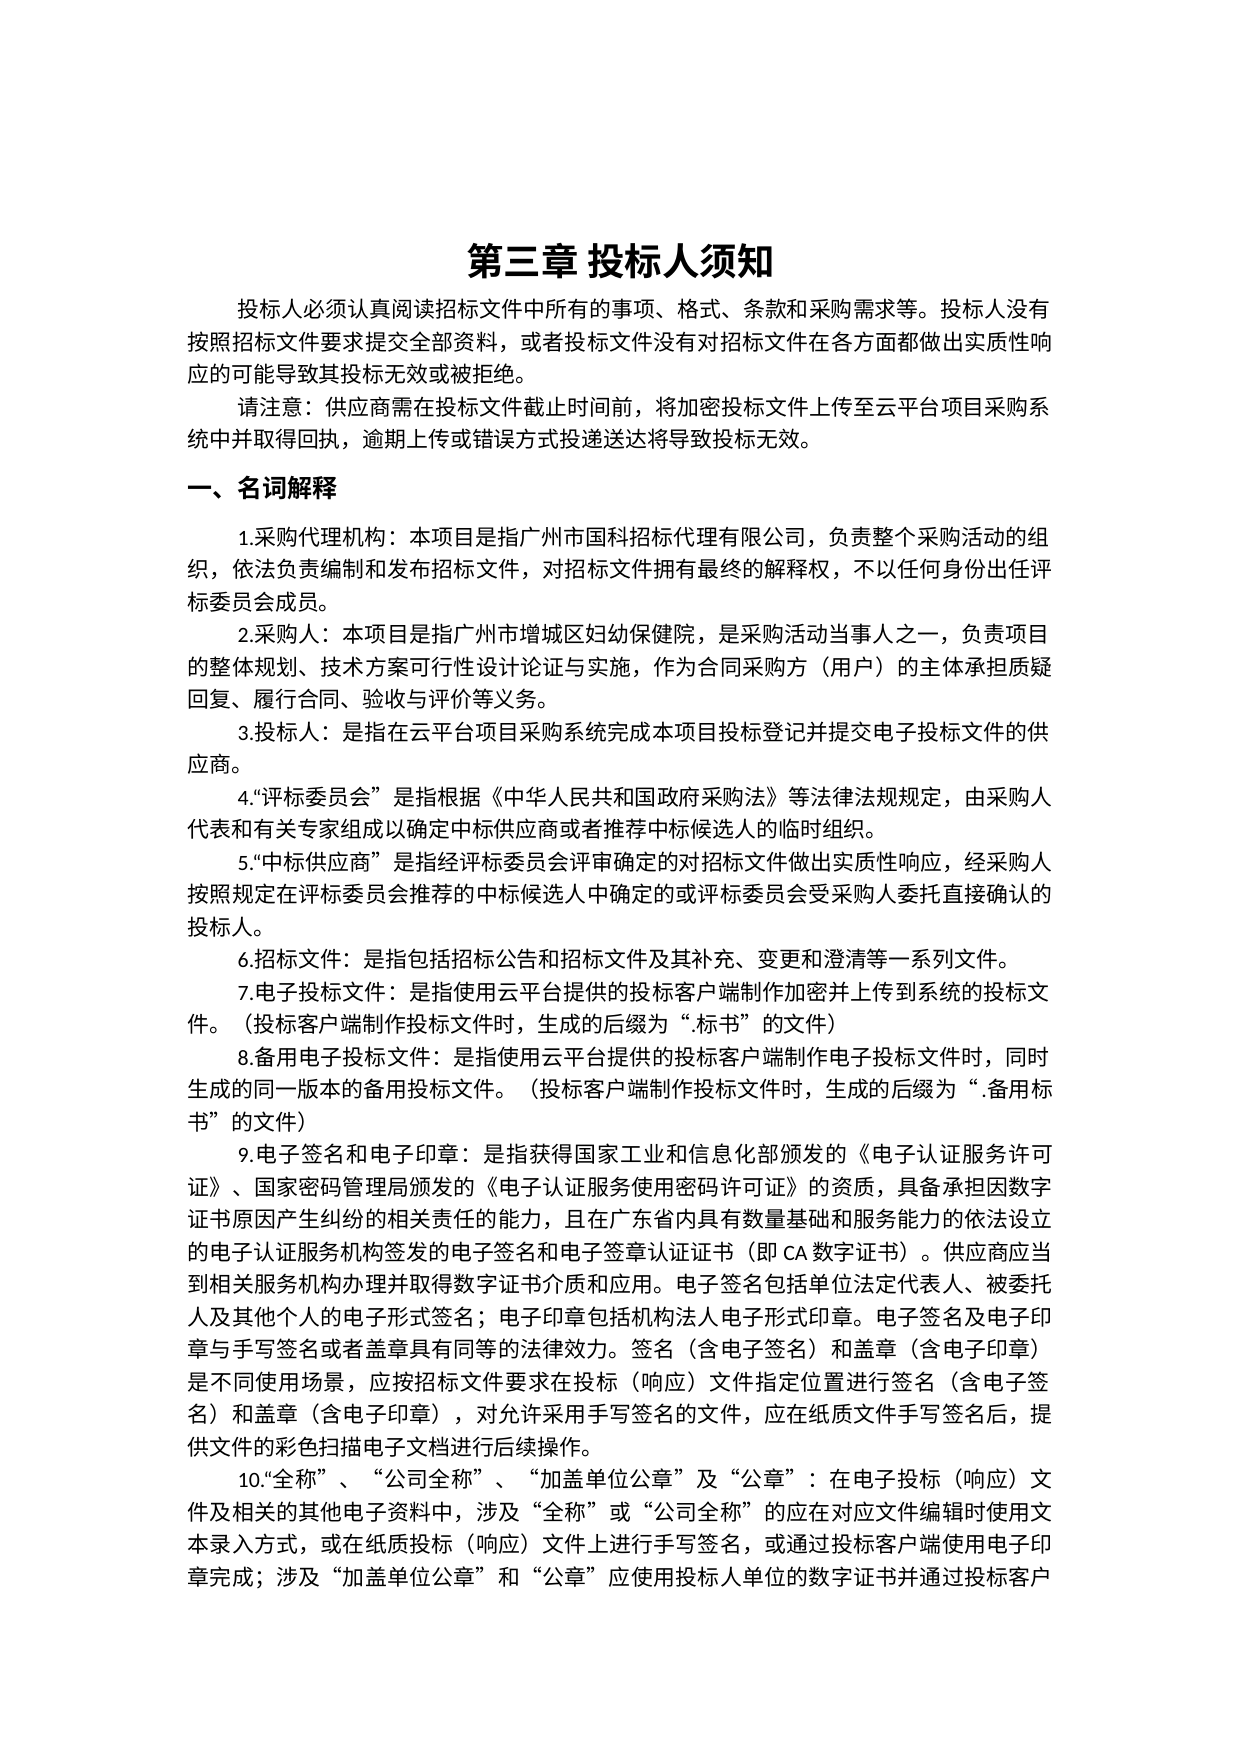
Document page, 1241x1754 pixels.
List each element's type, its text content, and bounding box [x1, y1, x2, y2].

text 第三章 投标人须知 [187, 227, 1053, 292]
text 8.备用电子投标文件：是指使用云平台提供的投标客户端制作电子投标文件时，同时生成的同一版本的备用投标文件。（投标客户端制作投标文件时，生成的后缀为“.备用标书”的文件） [187, 1039, 1053, 1137]
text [187, 1462, 1053, 1592]
text 7.电子投标文件：是指使用云平台提供的投标客户端制作加密并上传到系统的投标文件。（投标客户端制作投标文件时，生成的后缀为“.标书”的文件） [187, 974, 1053, 1039]
text 6.招标文件：是指包括招标公告和招标文件及其补充、变更和澄清等一系列文件。 [187, 942, 1053, 974]
text 请注意：供应商需在投标文件截止时间前，将加密投标文件上传至云平台项目采购系统中并取得回执，逾期上传或错误方式投递送达将导致投标无效。 [187, 389, 1053, 454]
text 5.“中标供应商”是指经评标委员会评审确定的对招标文件做出实质性响应，经采购人按照规定在评标委员会推荐的中标候选人中确定的或评标委员会受采购人委托直接确认的投标人。 [187, 844, 1053, 942]
text 2.采购人：本项目是指广州市增城区妇幼保健院，是采购活动当事人之一，负责项目的整体规划、技术方案可行性设计论证与实施，作为合同采购方（用户）的主体承担质疑回复、履行合同、验收与评价等义务。 [187, 617, 1053, 714]
text 投标人必须认真阅读招标文件中所有的事项、格式、条款和采购需求等。投标人没有按照招标文件要求提交全部资料，或者投标文件没有对招标文件在各方面都做出实质性响应的可能导致其投标无效或被拒绝。 [187, 292, 1053, 389]
text 一、名词解释 [187, 454, 1053, 519]
text 9.电子签名和电子印章：是指获得国家工业和信息化部颁发的《电子认证服务许可证》、国家密码管理局颁发的《电子认证服务使用密码许可证》的资质，具备承担因数字证书原因产生纠纷的相关责任的能力，且在广东省内具有数量基础和服务能力的依法设立的电子认证服务机构签发的电子签名和电子签章认证证书（即CA数字证书）。供应商应当到相关服务机构办理并取得数字证书介质和应用。电子签名包括单位法定代表人、被委托人及其他个人的电子形式签名；电子印章包括机构法人电子形式印章。电子签名及电子印章与手写签名或者盖章具有同等的法律效力。签名（含电子签名）和盖章（含电子印章）是不同使用场景，应按招标文件要求在投标（响应）文件指定位置进行签名（含电子签名）和盖章（含电子印章），对允许采用手写签名的文件，应在纸质文件手写签名后，提供文件的彩色扫描电子文档进行后续操作。 [187, 1137, 1053, 1462]
text 3.投标人：是指在云平台项目采购系统完成本项目投标登记并提交电子投标文件的供应商。 [187, 714, 1053, 779]
text 4.“评标委员会”是指根据《中华人民共和国政府采购法》等法律法规规定，由采购人代表和有关专家组成以确定中标供应商或者推荐中标候选人的临时组织。 [187, 779, 1053, 844]
text 1.采购代理机构：本项目是指广州市国科招标代理有限公司，负责整个采购活动的组织，依法负责编制和发布招标文件，对招标文件拥有最终的解释权，不以任何身份出任评标委员会成员。 [187, 519, 1053, 617]
